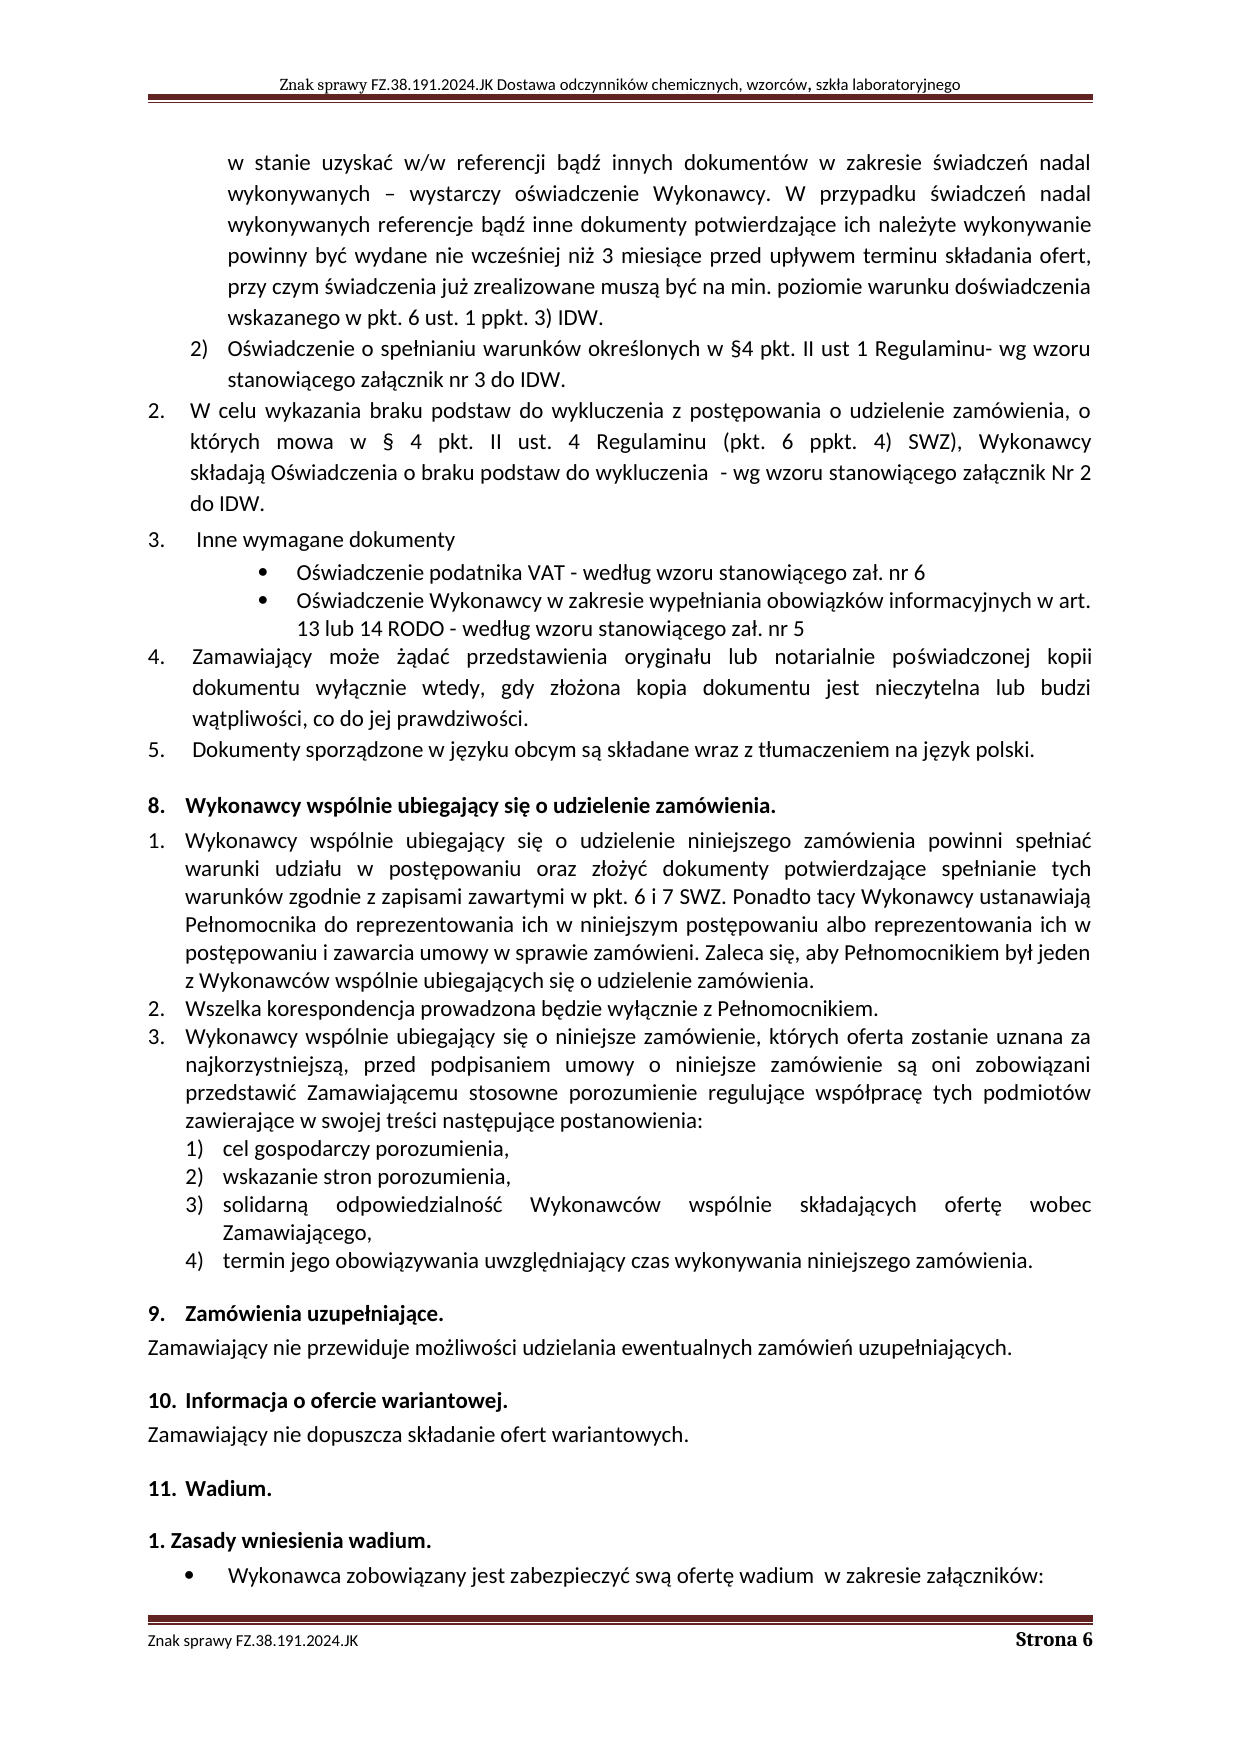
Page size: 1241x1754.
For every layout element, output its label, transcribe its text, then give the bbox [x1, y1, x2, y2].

text 5. Dokumenty sporządzone w języku obcym są składane wraz z tłumaczeniem na język polski. [148, 735, 1093, 763]
list Wykonawcy wspólnie ubiegający się o niniejsze zamówienie, których oferta zostanie uznana za najkorzystniejszą, przed podpisaniem umowy o niniejsze zamówienie są oni zobowiązani przedstawić Zamawiającemu stosowne porozumienie regulujące współpracę tych podmiotów zawierające w swojej treści następujące postanowienia: [148, 1022, 1093, 1134]
list Wszelka korespondencja prowadzona będzie wyłącznie z Pełnomocnikiem. [148, 994, 1093, 1022]
list wskazanie stron porozumienia, [185, 1162, 1093, 1190]
list termin jego obowiązywania uwzględniający czas wykonywania niniejszego zamówienia. [185, 1246, 1093, 1274]
text 4. Zamawiający może żądać przedstawienia oryginału lub notarialnie poświadczonej kopii dokumentu wyłącznie wtedy, gdy złożona kopia dokumentu jest nieczytelna lub budzi wątpliwości, co do jej prawdziwości. [148, 642, 1093, 732]
list Oświadczenie podatnika VAT - według wzoru stanowiącego zał. nr 6 [259, 558, 1093, 586]
list solidarną odpowiedzialność Wykonawców wspólnie składających ofertę wobec Zamawiającego, [185, 1190, 1093, 1246]
subtitle Wykonawcy wspólnie ubiegający się o udzielenie zamówienia. [148, 791, 1093, 819]
list cel gospodarczy porozumienia, [185, 1134, 1093, 1162]
subtitle Informacja o ofercie wariantowej. [148, 1386, 1093, 1414]
list Oświadczenie Wykonawcy w zakresie wypełniania obowiązków informacyjnych w art. 13 lub 14 RODO - według wzoru stanowiącego zał. nr 5 [259, 586, 1093, 642]
subtitle Zamówienia uzupełniające. [148, 1299, 1093, 1327]
text Zamawiający nie przewiduje możliwości udzielania ewentualnych zamówień uzupełniających. [148, 1333, 1093, 1361]
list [190, 148, 1093, 331]
list 1. Zasady wniesienia wadium. [148, 1527, 1093, 1555]
list Wykonawcy wspólnie ubiegający się o udzielenie niniejszego zamówienia powinni spełniać warunki udziału w postępowaniu oraz złożyć dokumenty potwierdzające spełnianie tych warunków zgodnie z zapisami zawartymi w pkt. 6 i 7 SWZ. Ponadto tacy Wykonawcy ustanawiają Pełnomocnika do reprezentowania ich w niniejszym postępowaniu albo reprezentowania ich w postępowaniu i zawarcia umowy w sprawie zamówieni. Zaleca się, aby Pełnomocnikiem był jeden z Wykonawców wspólnie ubiegających się o udzielenie zamówienia. [148, 826, 1093, 994]
text 2. W celu wykazania braku podstaw do wykluczenia z postępowania o udzielenie zamówienia, o których mowa w § 4 pkt. II ust. 4 Regulaminu (pkt. 6 ppkt. 4) SWZ), Wykonawcy składają Oświadczenia o braku podstaw do wykluczenia - wg wzoru stanowiącego załącznik Nr 2 do IDW. [148, 396, 1093, 517]
text 3. Inne wymagane dokumenty [196, 520, 1093, 554]
text Zamawiający nie dopuszcza składanie ofert wariantowych. [148, 1421, 1093, 1449]
list Wykonawca zobowiązany jest zabezpieczyć swą ofertę wadium w zakresie załączników: [185, 1561, 1093, 1589]
list Oświadczenie o spełnianiu warunków określonych w §4 pkt. II ust 1 Regulaminu- wg wzoru stanowiącego załącznik nr 3 do IDW. [190, 334, 1093, 393]
subtitle Wadium. [148, 1474, 1093, 1502]
